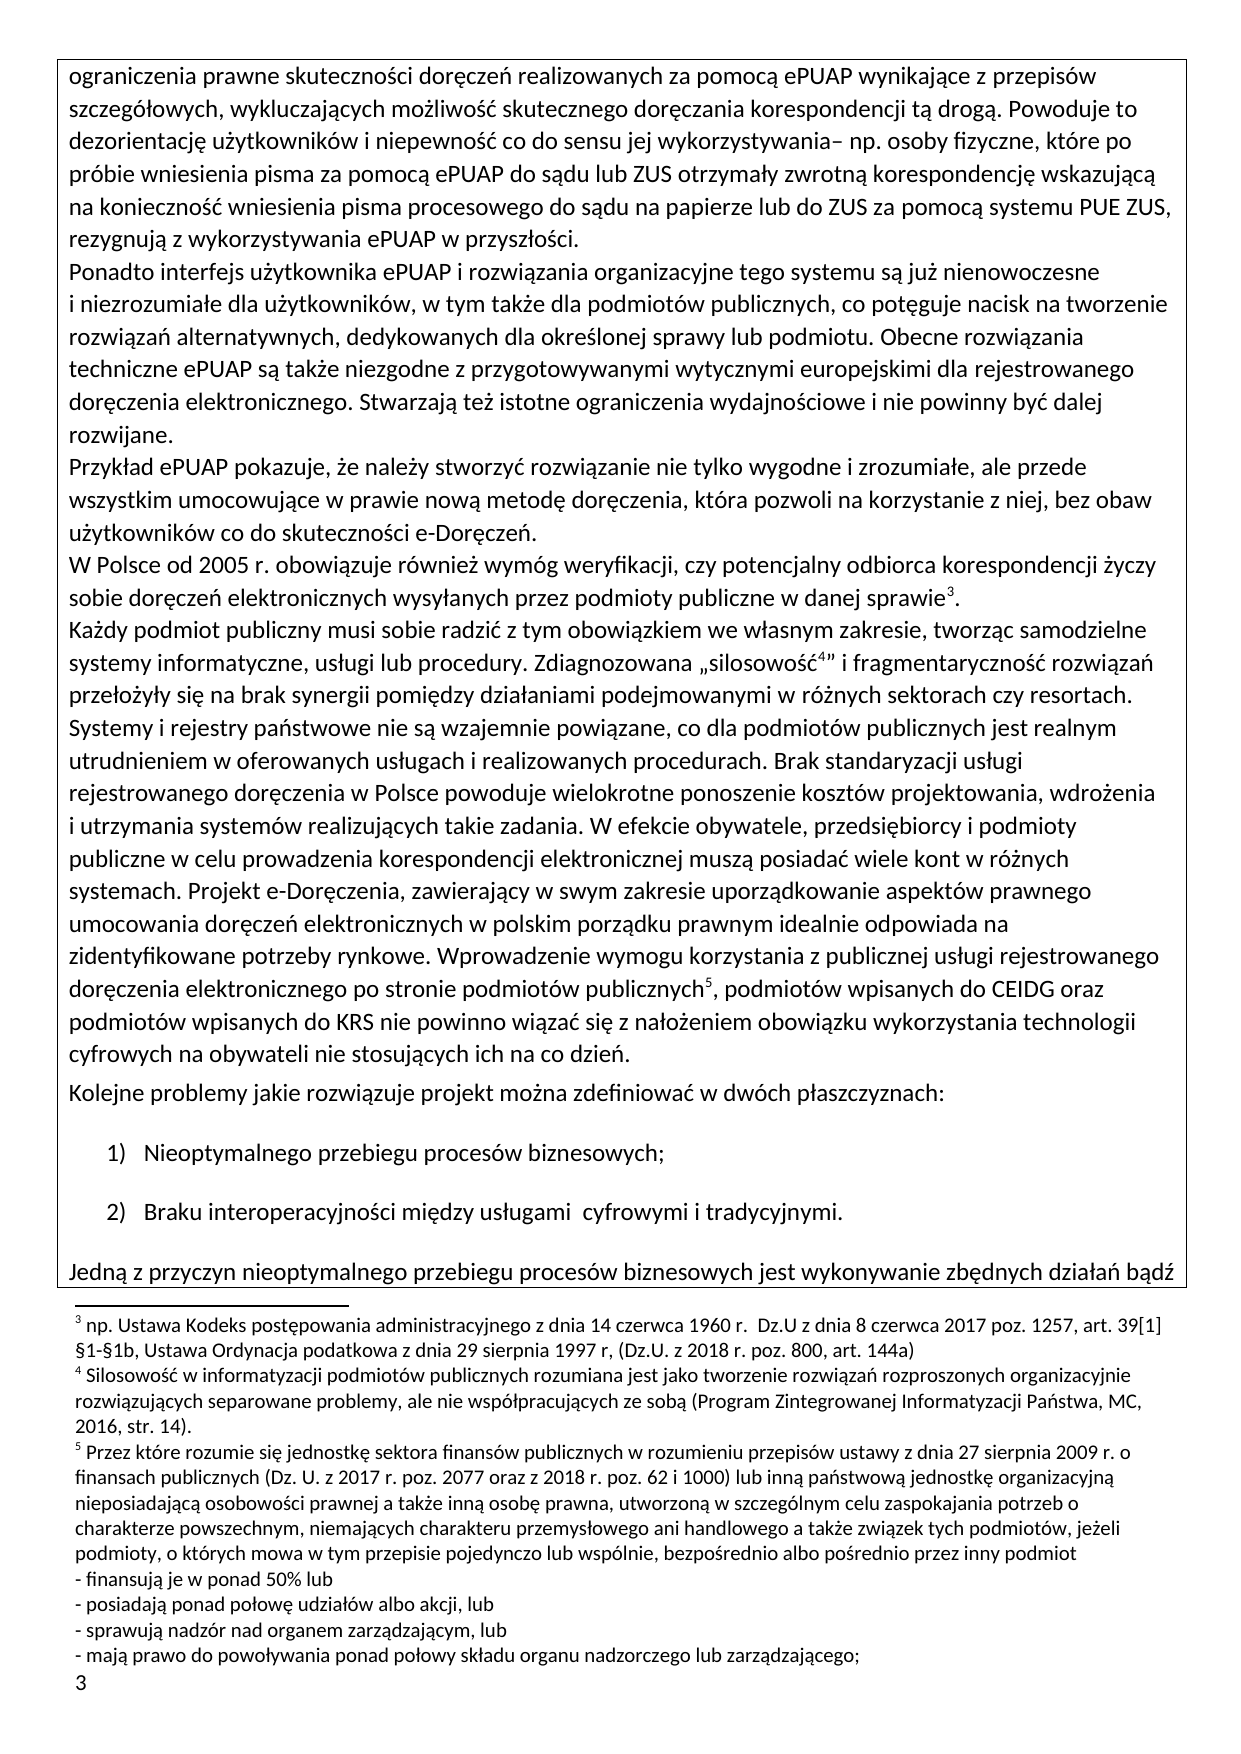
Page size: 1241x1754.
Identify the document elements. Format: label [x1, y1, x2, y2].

table_cell [58, 60, 1186, 1287]
